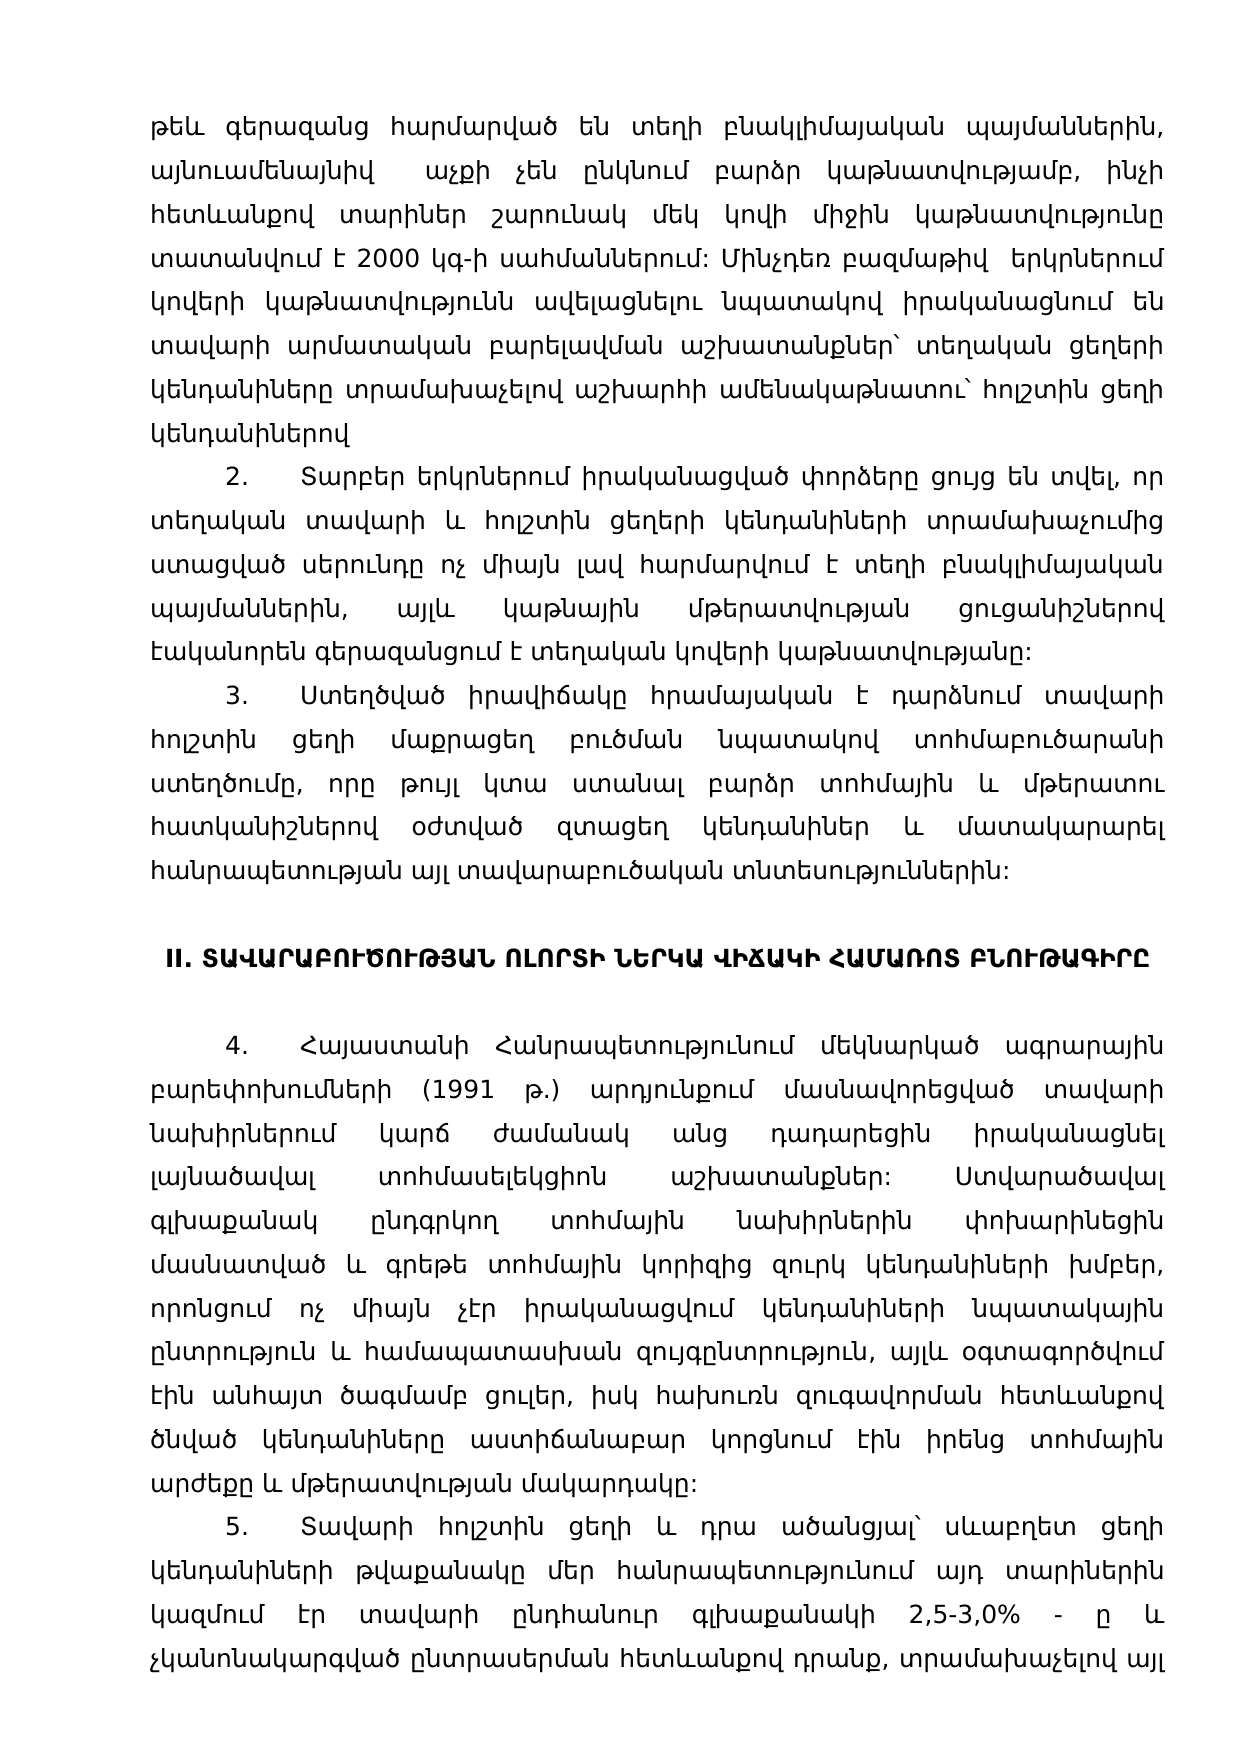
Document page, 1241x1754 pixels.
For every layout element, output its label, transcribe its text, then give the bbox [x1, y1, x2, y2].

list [150, 112, 1165, 448]
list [150, 1512, 1165, 1673]
list Ստեղծված իրավիճակը հրամայական է դարձնում տավարի հոլշտին ցեղի մաքրացեղ բուծման նպատակով տոհմաբուծարանի ստեղծումը, որը թույլ կտա ստանալ բարձր տոհմային և մթերատու հատկանիշներով օժտված զտացեղ կենդանիներ և մատակարարել հանրապետության այլ տավարաբուծական տնտեսություններին: [150, 681, 1165, 885]
list Հայաստանի Հանրապետությունում մեկնարկած ագրարային բարեփոխումների (1991 թ.) արդյունքում մասնավորեցված տավարի նախիրներում կարճ ժամանակ անց դադարեցին իրականացնել լայնածավալ տոհմասելեկցիոն աշխատանքներ: Ստվարածավալ գլխաքանակ ընդգրկող տոհմային նախիրներին փոխարինեցին մասնատված և գրեթե տոհմային կորիզից զուրկ կենդանիների խմբեր, որոնցում ոչ միայն չէր իրականացվում կենդանիների նպատակային ընտրություն և համապատասխան զույգընտրություն, այլև օգտագործվում էին անհայտ ծագմամբ ցուլեր, իսկ հախուռն զուգավորման հետևանքով ծնված կենդանիները աստիճանաբար կորցնում էին իրենց տոհմային արժեքը և մթերատվության մակարդակը: [150, 1031, 1165, 1498]
text II. ՏԱՎԱՐԱԲՈՒԾՈՒԹՅԱՆ ՈԼՈՐՏԻ ՆԵՐԿԱ ՎԻՃԱԿԻ ՀԱՄԱՌՈՏ ԲՆՈՒԹԱԳԻՐԸ [150, 944, 1165, 973]
list Տարբեր երկրներում իրականացված փորձերը ցույց են տվել, որ տեղական տավարի և հոլշտին ցեղերի կենդանիների տրամախաչումից ստացված սերունդը ոչ միայն լավ հարմարվում է տեղի բնակլիմայական պայմաններին, այլև կաթնային մթերատվության ցուցանիշներով էականորեն գերազանցում է տեղական կովերի կաթնատվությանը: [150, 462, 1165, 667]
